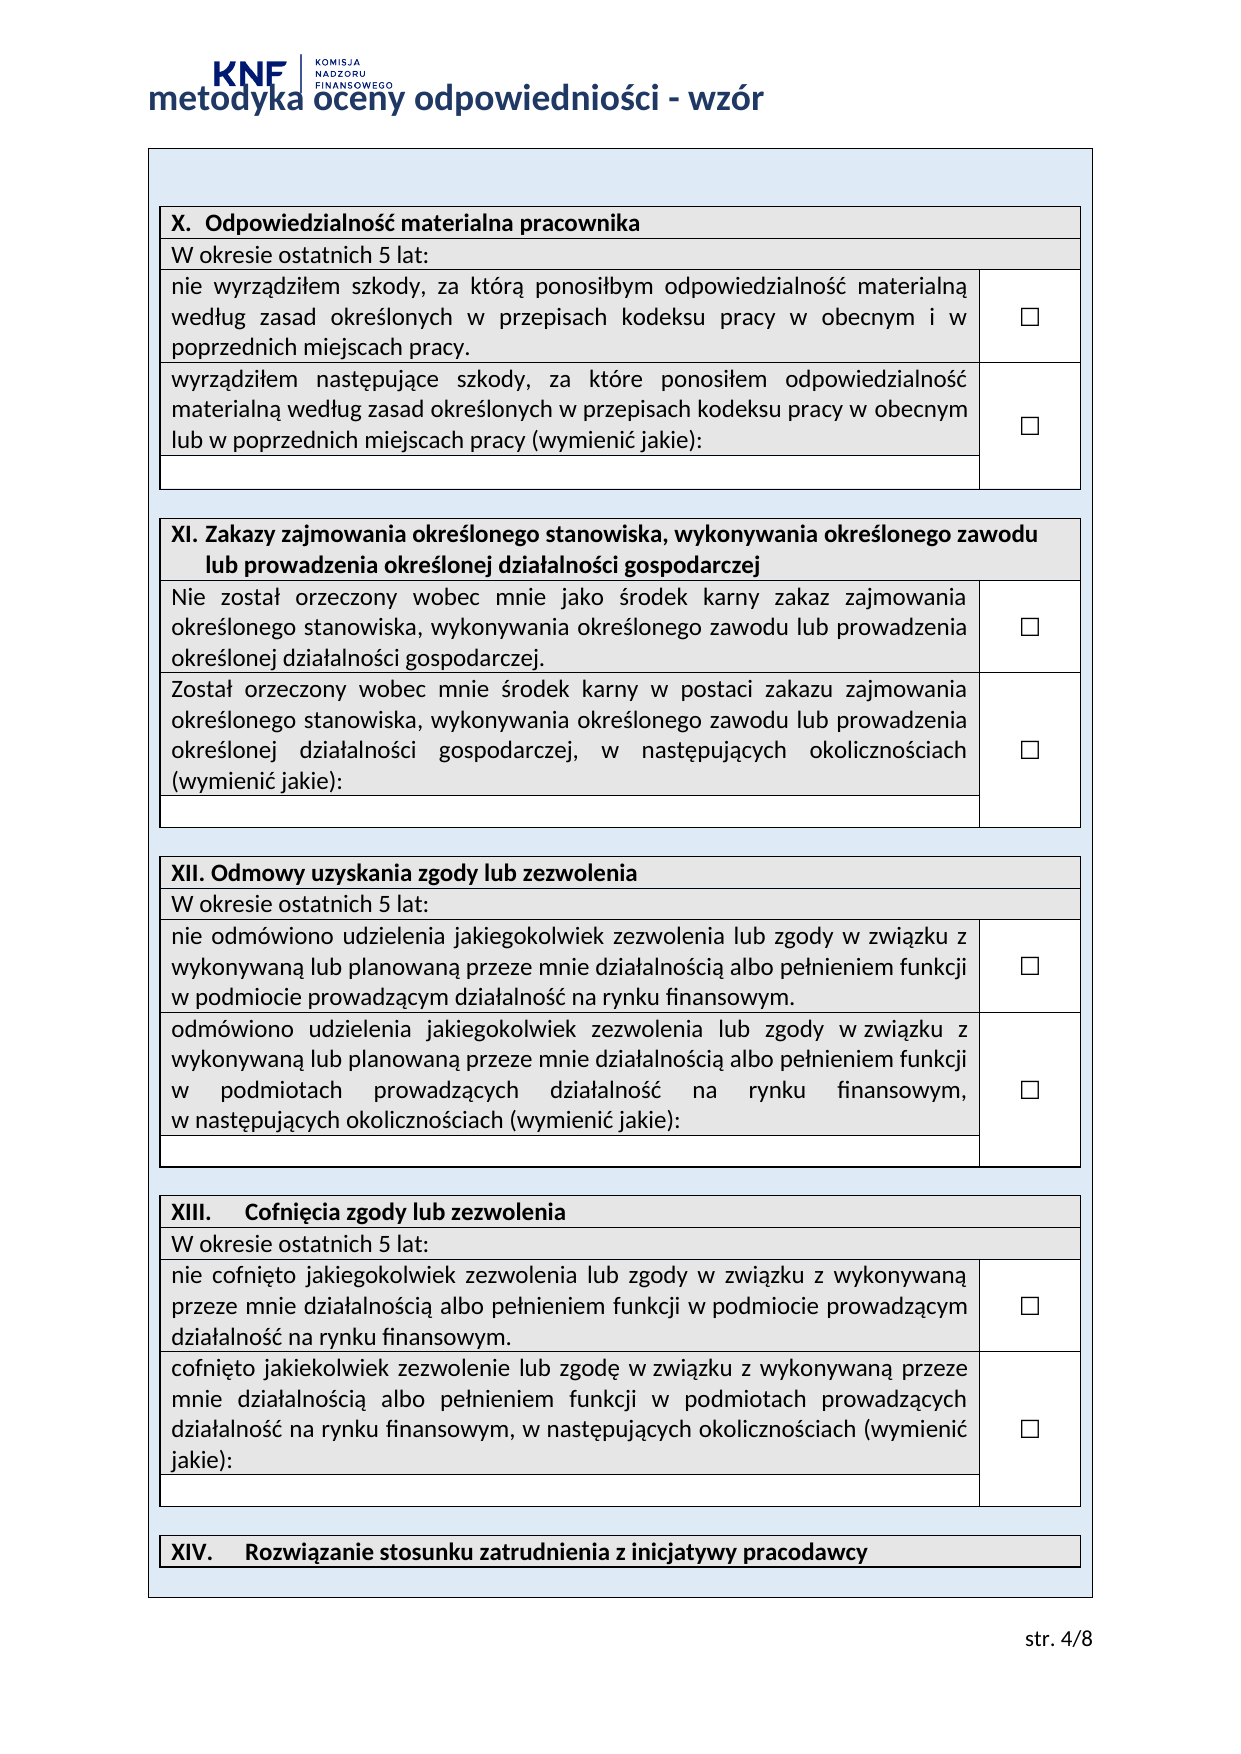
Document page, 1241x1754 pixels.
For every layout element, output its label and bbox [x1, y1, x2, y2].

picture [374, 95, 380, 107]
picture [236, 95, 243, 107]
picture [216, 95, 224, 107]
picture [319, 95, 327, 107]
table_cell [149, 149, 1092, 1597]
picture [200, 41, 406, 107]
